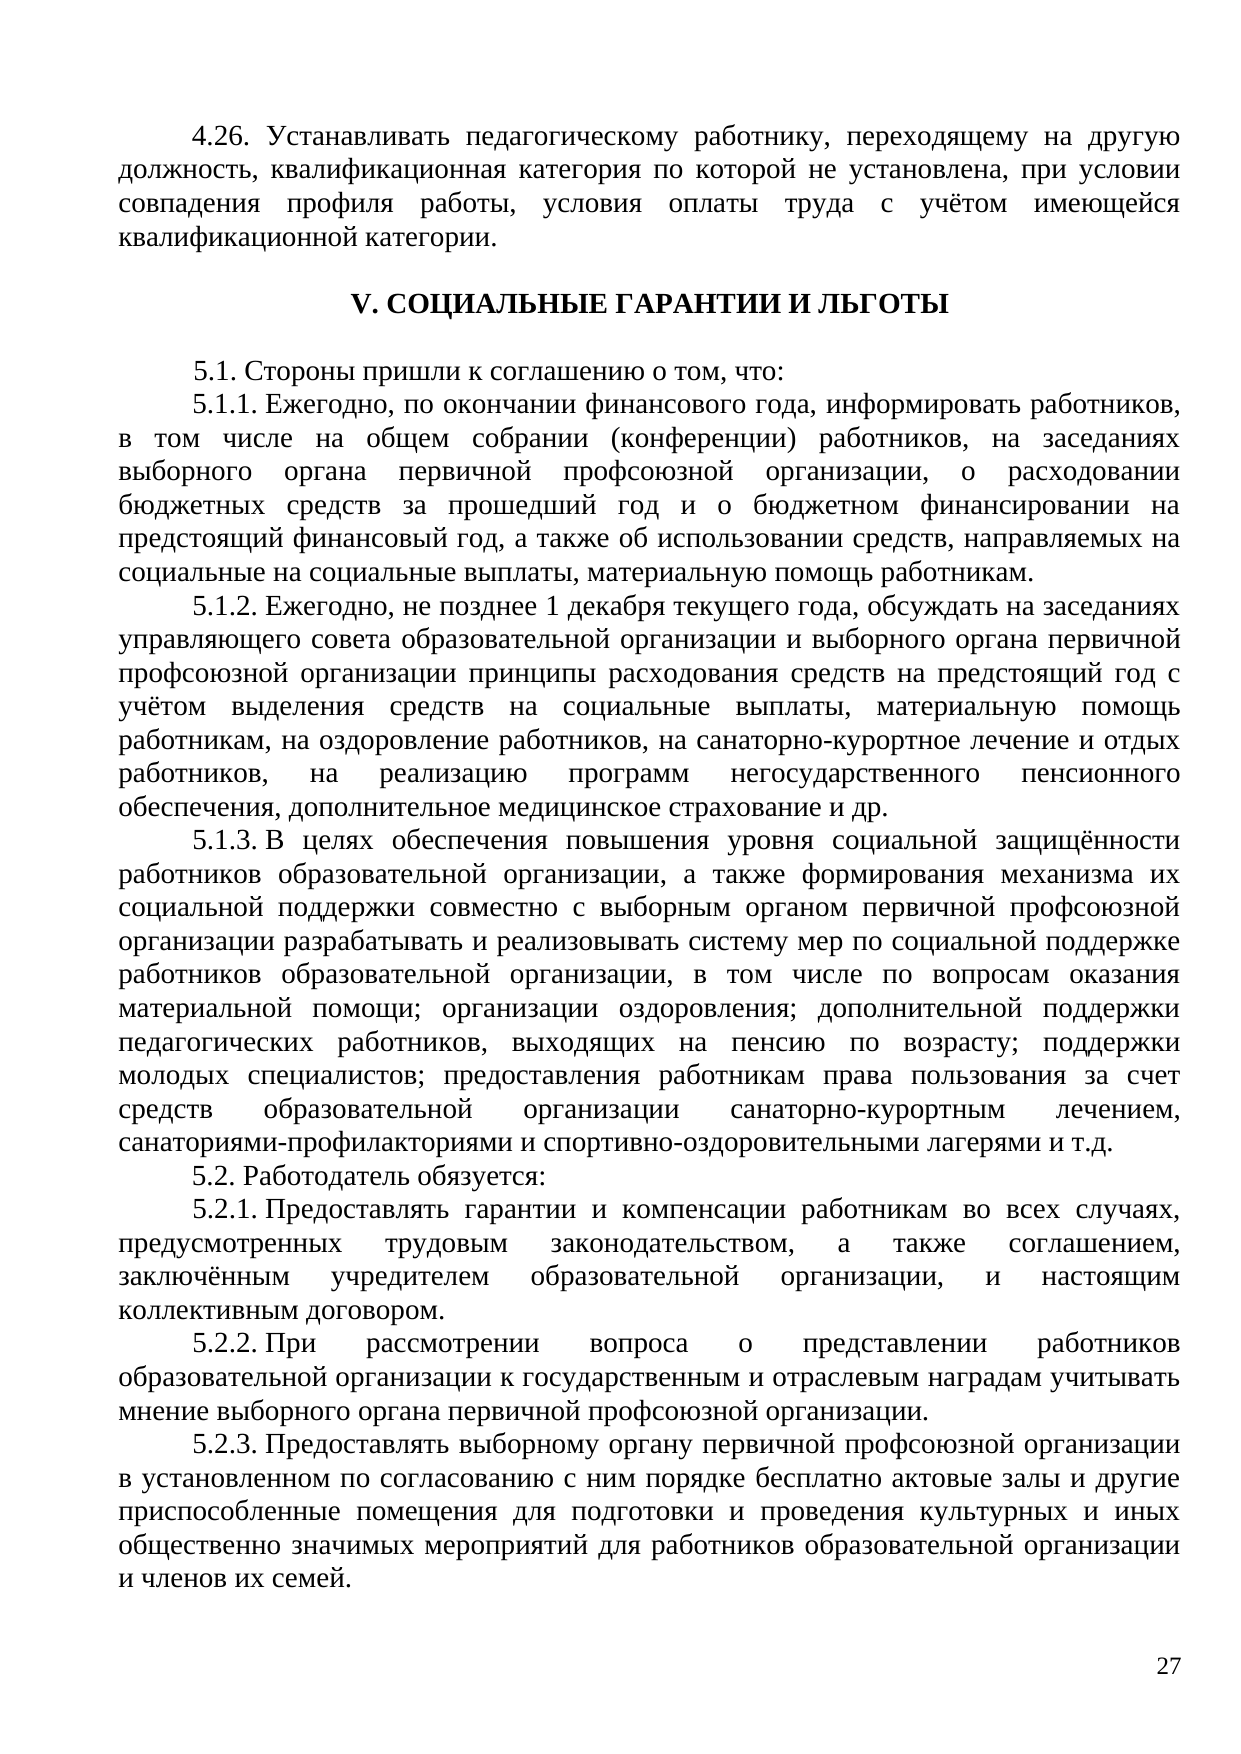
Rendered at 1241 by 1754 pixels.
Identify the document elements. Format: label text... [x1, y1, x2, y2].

text 5.2. Работодатель обязуется: [118, 1158, 1181, 1191]
text 5.1.1. Ежегодно, по окончании финансового года, информировать работников, в том числе на общем собрании (конференции) работников, на заседаниях выборного органа первичной профсоюзной организации, о расходовании бюджетных средств за прошедший год и о бюджетном финансировании на предстоящий финансовый год, а также об использовании средств, направляемых на социальные на социальные выплаты, материальную помощь работникам. [118, 386, 1181, 588]
text 5.2.2. При рассмотрении вопроса о представлении работников образовательной организации к государственным и отраслевым наградам учитывать мнение выборного органа первичной профсоюзной организации. [118, 1326, 1181, 1426]
text 4.26. Устанавливать педагогическому работнику, переходящему на другую должность, квалификационная категория по которой не установлена, при условии совпадения профиля работы, условия оплаты труда с учётом имеющейся квалификационной категории. [118, 118, 1181, 252]
text 5.1.2. Ежегодно, не позднее 1 декабря текущего года, обсуждать на заседаниях управляющего совета образовательной организации и выборного органа первичной профсоюзной организации принципы расходования средств на предстоящий год с учётом выделения средств на социальные выплаты, материальную помощь работникам, на оздоровление работников, на санаторно-курортное лечение и отдых работников, на реализацию программ негосударственного пенсионного обеспечения, дополнительное медицинское страхование и др. [118, 588, 1181, 822]
text 5.1.3. В целях обеспечения повышения уровня социальной защищённости работников образовательной организации, а также формирования механизма их социальной поддержки совместно с выборным органом первичной профсоюзной организации разрабатывать и реализовывать систему мер по социальной поддержке работников образовательной организации, в том числе по вопросам оказания материальной помощи; организации оздоровления; дополнительной поддержки педагогических работников, выходящих на пенсию по возрасту; поддержки молодых специалистов; предоставления работникам права пользования за счет средств образовательной организации санаторно-курортным лечением, санаториями-профилакториями и спортивно-оздоровительными лагерями и т.д. [118, 822, 1181, 1158]
text V. Социальные гарантии и льготы [118, 286, 1181, 319]
text 5.2.3. Предоставлять выборному органу первичной профсоюзной организации в установленном по согласованию с ним порядке бесплатно актовые залы и другие приспособленные помещения для подготовки и проведения культурных и иных общественно значимых мероприятий для работников образовательной организации и членов их семей. [118, 1426, 1181, 1594]
text 5.1. Стороны пришли к соглашению о том, что: [118, 353, 1181, 386]
text 5.2.1. Предоставлять гарантии и компенсации работникам во всех случаях, предусмотренных трудовым законодательством, а также соглашением, заключённым учредителем образовательной организации, и настоящим коллективным договором. [118, 1191, 1181, 1326]
